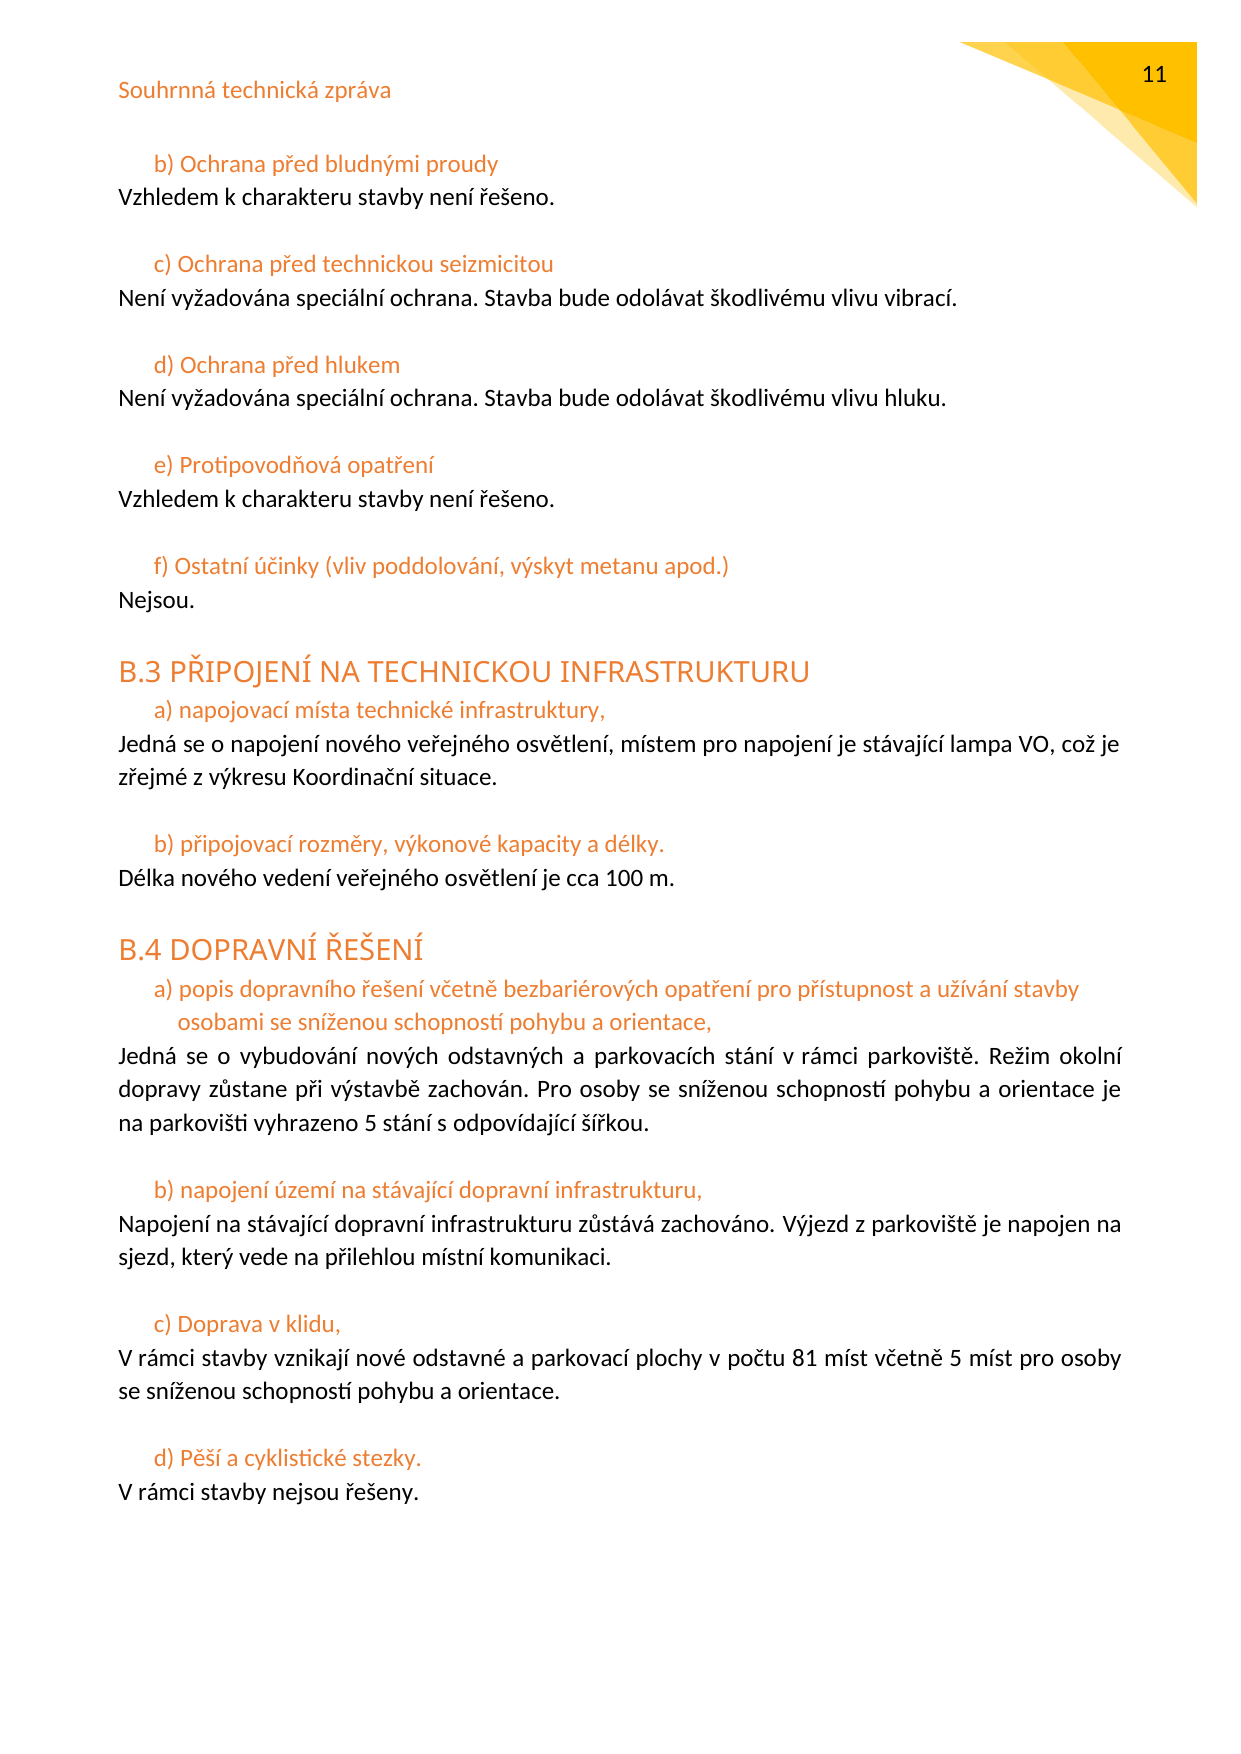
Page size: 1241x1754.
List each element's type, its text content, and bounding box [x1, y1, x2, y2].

text Není vyžadována speciální ochrana. Stavba bude odolávat škodlivému vlivu vibrací. [118, 282, 1122, 312]
subtitle popis dopravního řešení včetně bezbariérových opatření pro přístupnost a užívání stavby osobami se sníženou schopností pohybu a orientace, [153, 973, 1122, 1037]
picture [958, 42, 1197, 208]
subtitle Ochrana před bludnými proudy [153, 148, 1122, 178]
text Jedná se o vybudování nových odstavných a parkovacích stání v rámci parkoviště. Režim okolní dopravy zůstane při výstavbě zachován. Pro osoby se sníženou schopností pohybu a orientace je na parkovišti vyhrazeno 5 stání s odpovídající šířkou. [118, 1040, 1122, 1138]
subtitle Pěší a cyklistické stezky. [153, 1442, 1122, 1473]
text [118, 181, 1122, 212]
subtitle DOPRAVNÍ ŘEŠENÍ [118, 929, 1122, 969]
subtitle Ostatní účinky (vliv poddolování, výskyt metanu apod.) [153, 550, 1122, 581]
text Napojení na stávající dopravní infrastrukturu zůstává zachováno. Výjezd z parkoviště je napojen na sjezd, který vede na přilehlou místní komunikaci. [118, 1208, 1122, 1272]
subtitle napojovací místa technické infrastruktury, [153, 694, 1122, 725]
subtitle napojení území na stávající dopravní infrastrukturu, [153, 1174, 1122, 1205]
text Vzhledem k charakteru stavby není řešeno. [118, 483, 1122, 514]
text V rámci stavby vznikají nové odstavné a parkovací plochy v počtu 81 míst včetně 5 míst pro osoby se sníženou schopností pohybu a orientace. [118, 1342, 1122, 1406]
subtitle Doprava v klidu, [153, 1308, 1122, 1339]
subtitle připojovací rozměry, výkonové kapacity a délky. [153, 829, 1122, 859]
subtitle PŘIPOJENÍ NA TECHNICKOU INFRASTRUKTURU [118, 651, 1122, 691]
subtitle Ochrana před hlukem [153, 349, 1122, 379]
text Jedná se o napojení nového veřejného osvětlení, místem pro napojení je stávající lampa VO, což je zřejmé z výkresu Koordinační situace. [118, 728, 1122, 792]
subtitle Protipovodňová opatření [153, 449, 1122, 480]
subtitle Ochrana před technickou seizmicitou [153, 248, 1122, 279]
text Není vyžadována speciální ochrana. Stavba bude odolávat škodlivému vlivu hluku. [118, 382, 1122, 413]
text Nejsou. [118, 584, 1122, 614]
text Délka nového vedení veřejného osvětlení je cca 100 m. [118, 862, 1122, 893]
text V rámci stavby nejsou řešeny. [118, 1476, 1122, 1507]
